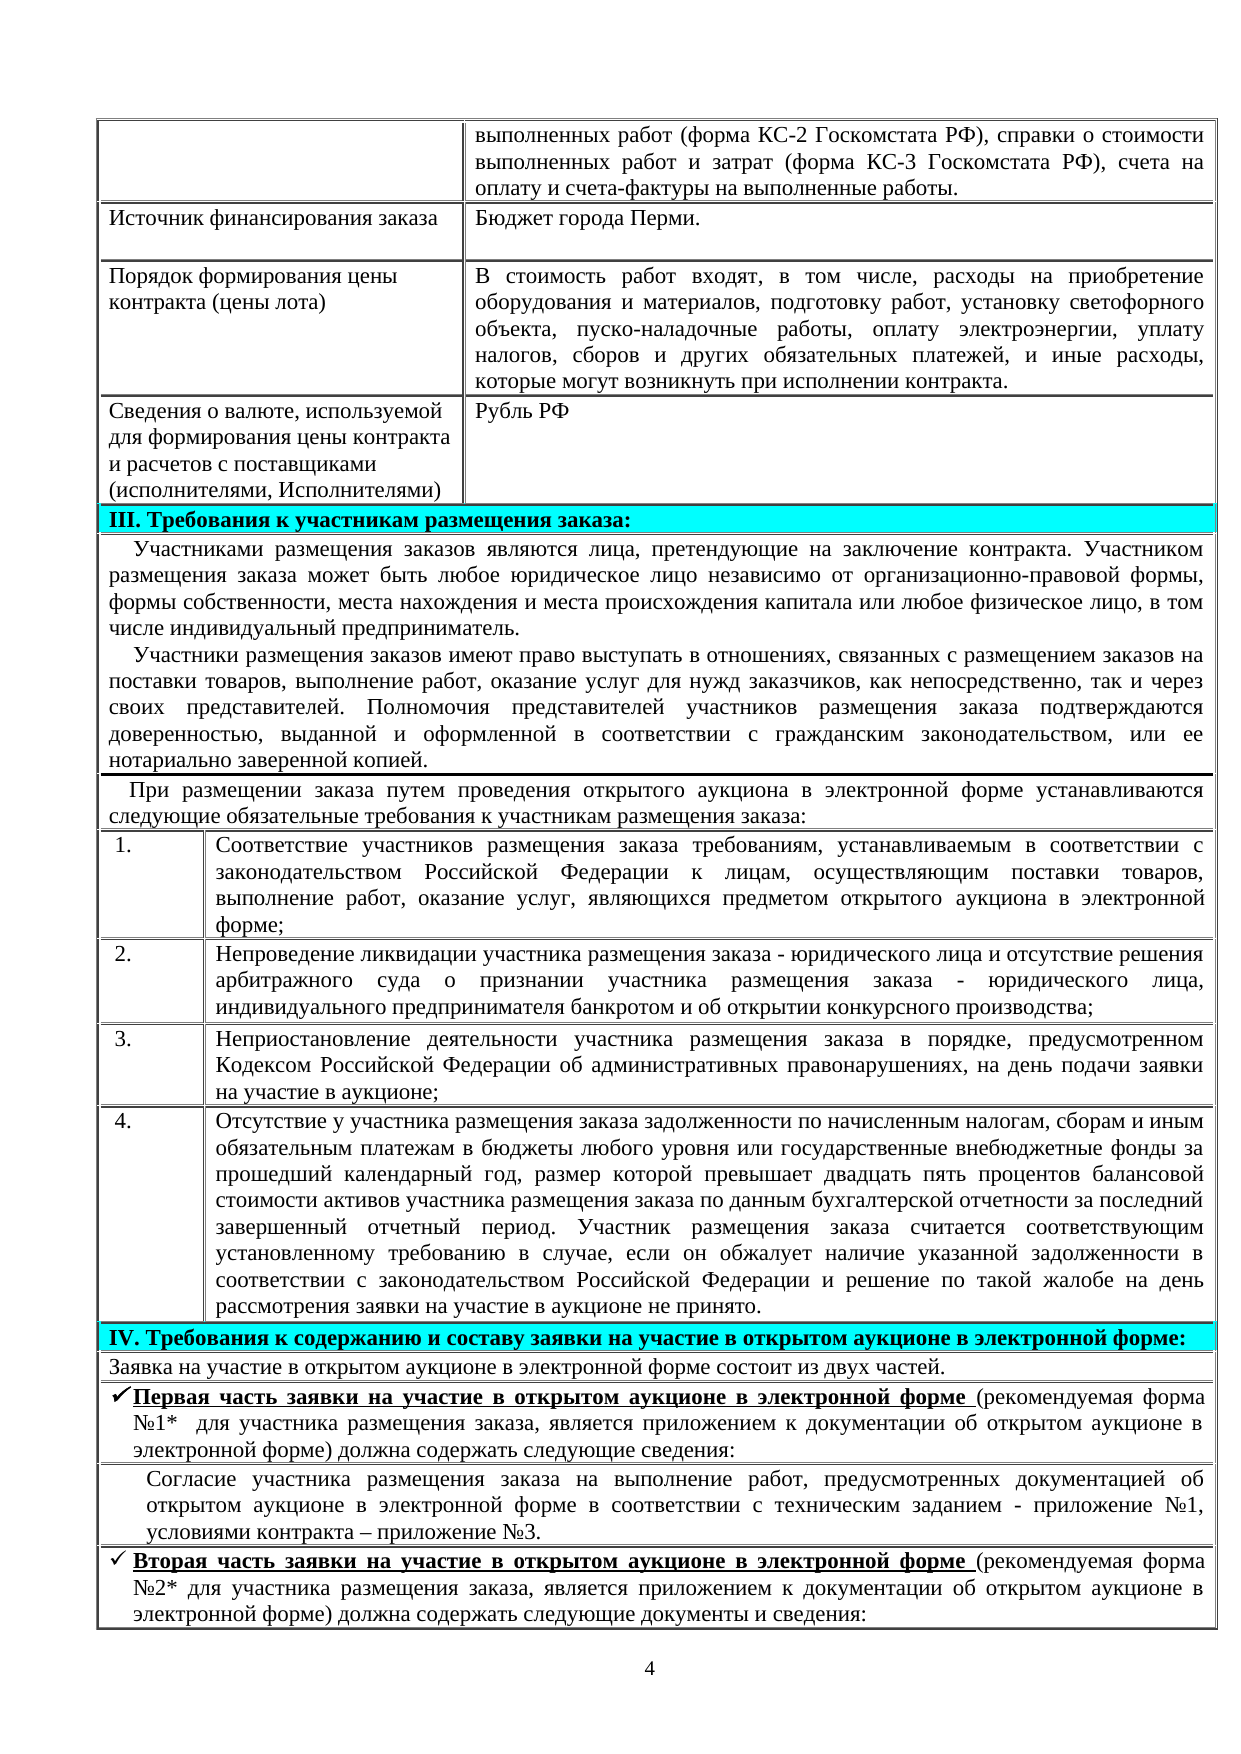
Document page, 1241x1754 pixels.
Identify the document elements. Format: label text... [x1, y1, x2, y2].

table_cell [99, 937, 203, 1022]
table_cell Порядок формирования цены контракта (цены лота) [99, 259, 462, 394]
table_cell Согласие участника размещения заказа на выполнение работ, предусмотренных документацией об открытом аукционе в электронной форме в соответствии с техническим заданием - приложение №1, условиями контракта – приложение №3. [99, 1462, 1215, 1544]
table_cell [99, 121, 464, 200]
table_cell В стоимость работ входят, в том числе, расходы на приобретение оборудования и материалов, подготовку работ, установку светофорного объекта, пуско-наладочные работы, оплату электроэнергии, уплату налогов, сборов и других обязательных платежей, и иные расходы, которые могут возникнуть при исполнении контракта. [466, 259, 1215, 394]
table_cell [97, 828, 204, 937]
table_cell Соответствие участников размещения заказа требованиям, устанавливаемым в соответствии с законодательством Российской Федерации к лицам, осуществляющим поставки товаров, выполнение работ, оказание услуг, являющихся предметом открытого аукциона в электронной форме; [204, 828, 1217, 937]
table_cell Отсутствие у участника размещения заказа задолженности по начисленным налогам, сборам и иным обязательным платежам в бюджеты любого уровня или государственные внебюджетные фонды за прошедший календарный год, размер которой превышает двадцать пять процентов балансовой стоимости активов участника размещения заказа по данным бухгалтерской отчетности за последний завершенный отчетный период. Участник размещения заказа считается соответствующим установленному требованию в случае, если он обжалует наличие указанной задолженности в соответствии с законодательством Российской Федерации и решение по такой жалобе на день рассмотрения заявки на участие в аукционе не принято. [204, 1104, 1217, 1321]
table_cell Источник финансирования заказа [97, 200, 464, 259]
table_cell Первая часть заявки на участие в открытом аукционе в электронной форме (рекомендуемая форма №1* для участника размещения заказа, является приложением к документации об открытом аукционе в электронной форме) должна содержать следующие сведения: [99, 1380, 1215, 1462]
table_cell Бюджет города Перми. [464, 200, 1217, 259]
table_cell Вторая часть заявки на участие в открытом аукционе в электронной форме (рекомендуемая форма №2* для участника размещения заказа, является приложением к документации об открытом аукционе в электронной форме) должна содержать следующие документы и сведения: [97, 1544, 1217, 1627]
table_cell При размещении заказа путем проведения открытого аукциона в электронной форме устанавливаются следующие обязательные требования к участникам размещения заказа: [97, 773, 1217, 828]
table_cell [464, 121, 1215, 200]
table_cell Непроведение ликвидации участника размещения заказа - юридического лица и отсутствие решения арбитражного суда о признании участника размещения заказа - юридического лица, индивидуального предпринимателя банкротом и об открытии конкурсного производства; [206, 937, 1215, 1022]
table_cell III. Требования к участникам размещения заказа: [97, 503, 1217, 532]
table_cell [97, 1104, 204, 1321]
table_cell Рубль РФ [466, 394, 1215, 502]
table_cell IV. Требования к содержанию и составу заявки на участие в открытом аукционе в электронной форме: [97, 1321, 1217, 1350]
table_cell Неприостановление деятельности участника размещения заказа в порядке, предусмотренном Кодексом Российской Федерации об административных правонарушениях, на день подачи заявки на участие в аукционе; [206, 1022, 1215, 1104]
table_cell Сведения о валюте, используемой для формирования цены контракта и расчетов с поставщиками (исполнителями, Исполнителями) [99, 394, 462, 502]
table_cell Участниками размещения заказов являются лица, претендующие на заключение контракта. Участником размещения заказа может быть любое юридическое лицо независимо от организационно-правовой формы, формы собственности, места нахождения и места происхождения капитала или любое физическое лицо, в том числе индивидуальный предприниматель. Участники размещения заказов имеют право выступать в отношениях, связанных с размещением заказов на поставки товаров, выполнение работ, оказание услуг для нужд заказчиков, как непосредственно, так и через своих представителей. Полномочия представителей участников размещения заказа подтверждаются доверенностью, выданной и оформленной в соответствии с гражданским законодательством, или ее нотариально заверенной копией. [99, 532, 1215, 772]
table_cell Заявка на участие в открытом аукционе в электронной форме состоит из двух частей. [99, 1350, 1215, 1380]
table_cell [99, 1022, 203, 1104]
